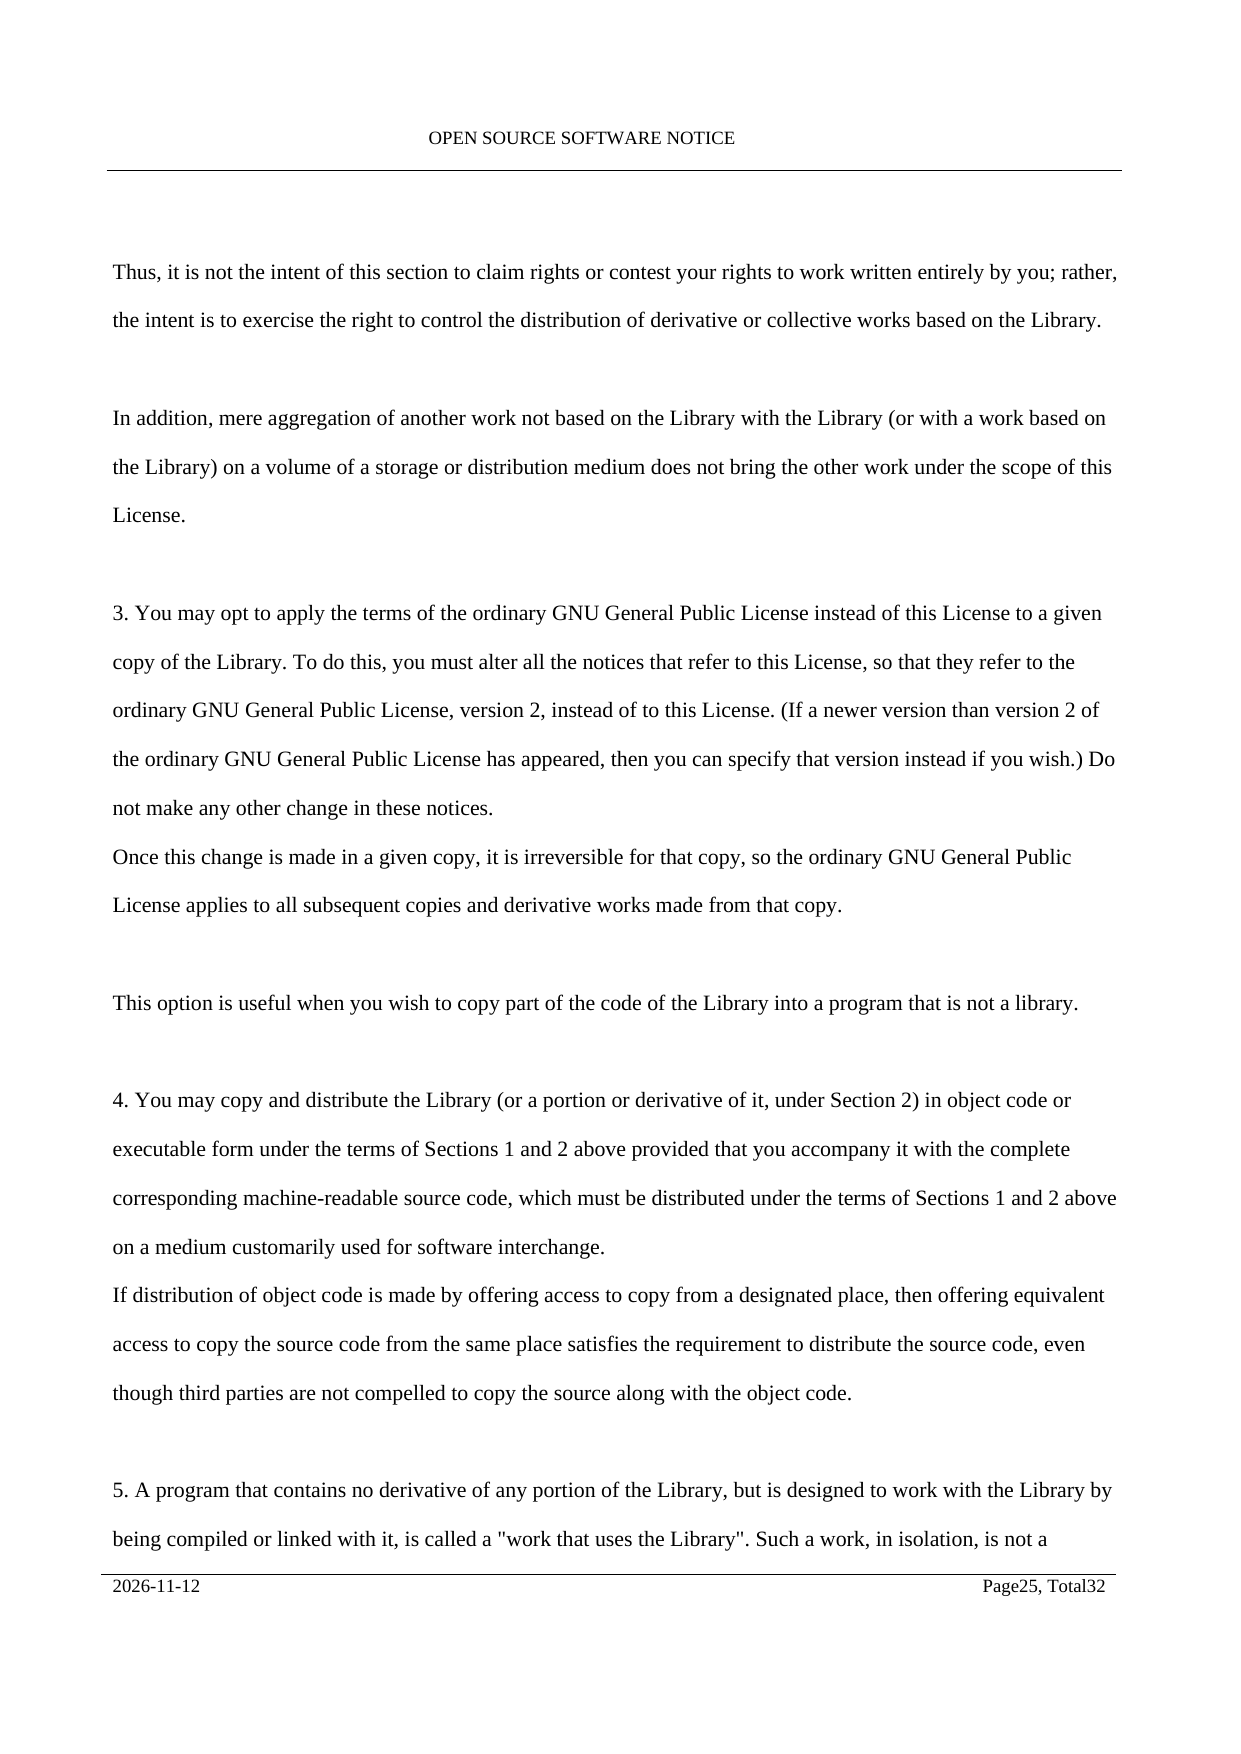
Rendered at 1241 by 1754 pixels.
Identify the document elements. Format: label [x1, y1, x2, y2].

text [112, 206, 1128, 1555]
